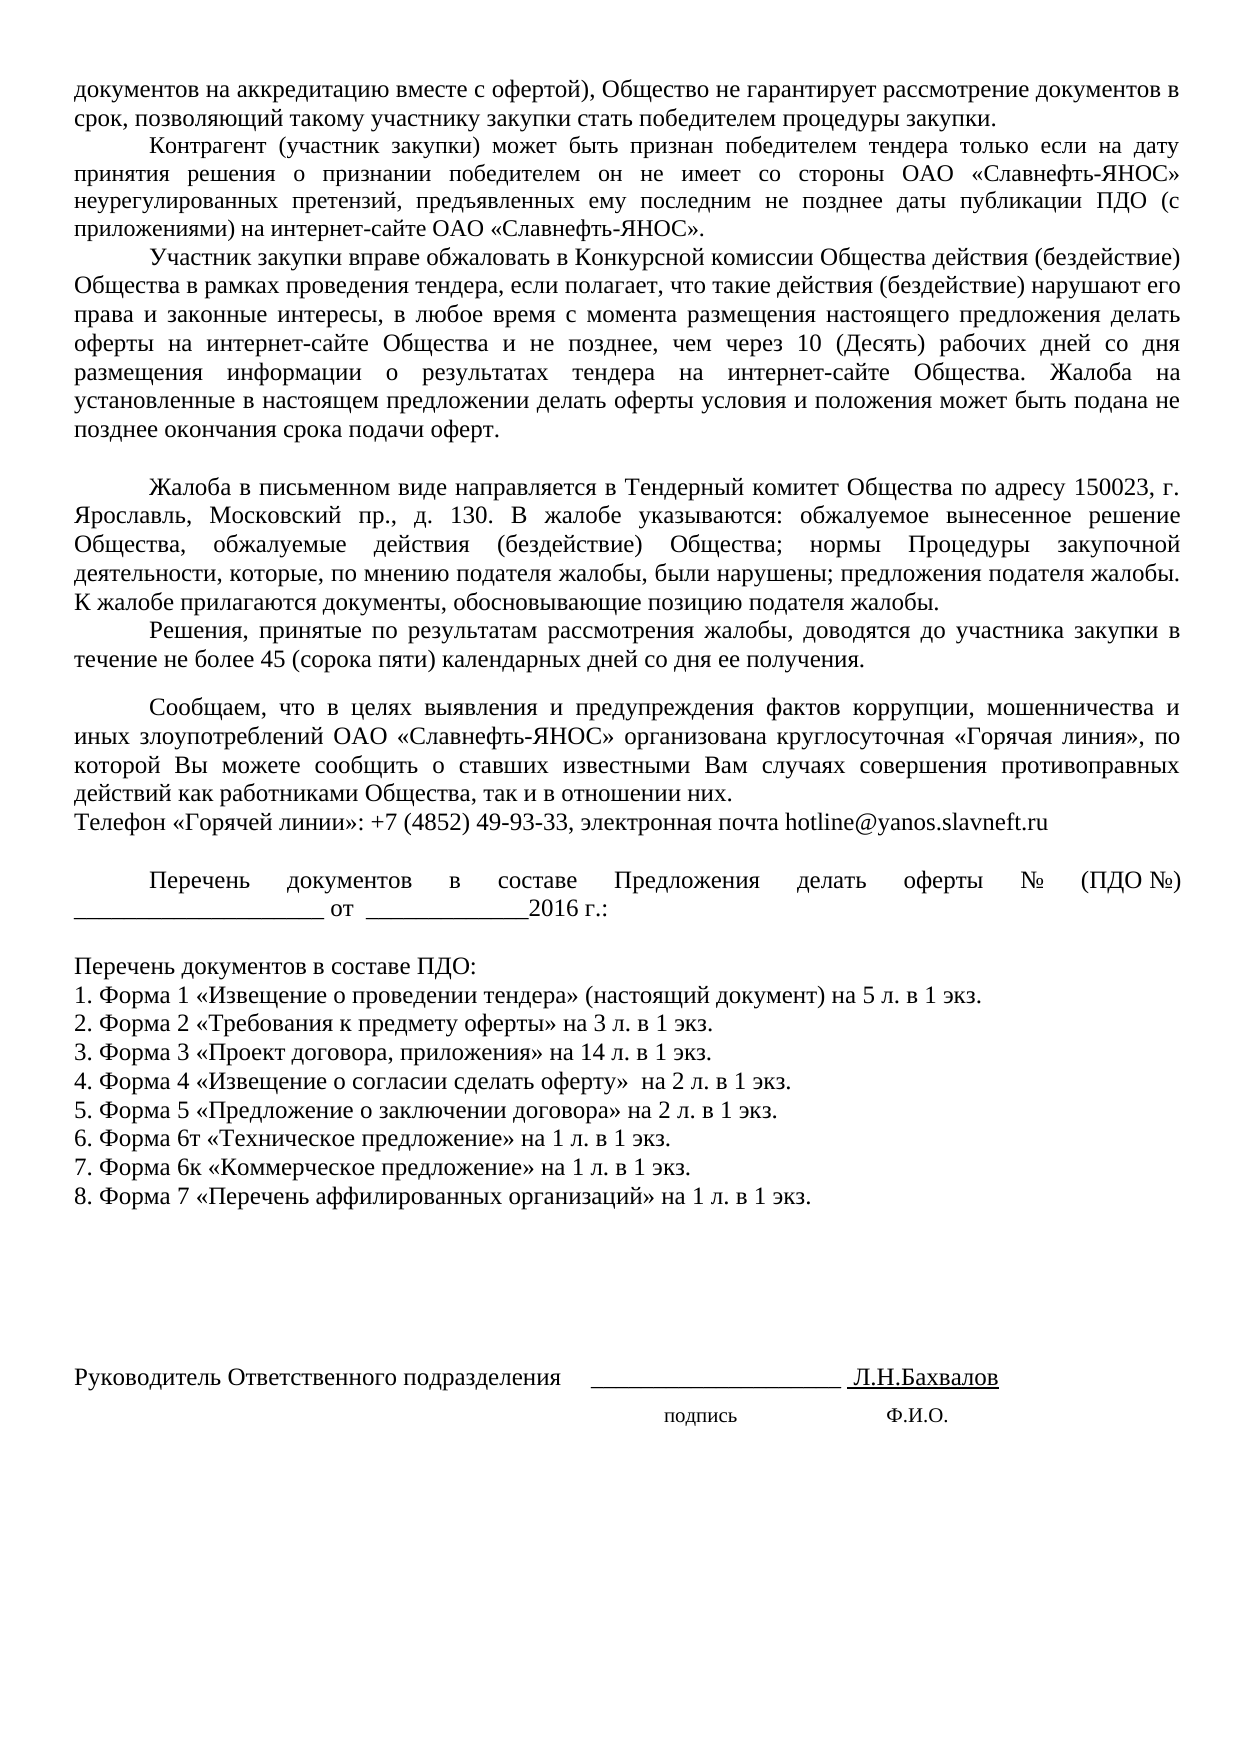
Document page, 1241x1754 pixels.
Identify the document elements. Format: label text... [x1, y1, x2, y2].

text подпись Ф.И.О. [590, 1403, 1181, 1427]
text Телефон «Горячей линии»: +7 (4852) 49-93-33, электронная почта hotline@yanos.slavneft.ru [74, 807, 1181, 836]
text Сообщаем, что в целях выявления и предупреждения фактов коррупции, мошенничества и иных злоупотреблений ОАО «Славнефть-ЯНОС» организована круглосуточная «Горячая линия», по которой Вы можете сообщить о ставших известными Вам случаях совершения противоправных действий как работниками Общества, так и в отношении них. [74, 692, 1181, 807]
text 2. Форма 2 «Требования к предмету оферты» на 3 л. в 1 экз. [74, 1008, 1181, 1037]
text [74, 74, 1181, 131]
text Жалоба в письменном виде направляется в Тендерный комитет Общества по адресу 150023, г. Ярославль, Московский пр., д. 130. В жалобе указываются: обжалуемое вынесенное решение Общества, обжалуемые действия (бездействие) Общества; нормы Процедуры закупочной деятельности, которые, по мнению подателя жалобы, были нарушены; предложения подателя жалобы. К жалобе прилагаются документы, обосновывающие позицию подателя жалобы. [74, 472, 1181, 616]
text Участник закупки вправе обжаловать в Конкурсной комиссии Общества действия (бездействие) Общества в рамках проведения тендера, если полагает, что такие действия (бездействие) нарушают его права и законные интересы, в любое время с момента размещения настоящего предложения делать оферты на интернет-сайте Общества и не позднее, чем через 10 (Десять) рабочих дней со дня размещения информации о результатах тендера на интернет-сайте Общества. Жалоба на установленные в настоящем предложении делать оферты условия и положения может быть подана не позднее окончания срока подачи оферт. [74, 242, 1181, 443]
text Контрагент (участник закупки) может быть признан победителем тендера только если на дату принятия решения о признании победителем он не имеет со стороны ОАО «Славнефть-ЯНОС» неурегулированных претензий, предъявленных ему последним не позднее даты публикации ПДО (с приложениями) на интернет-сайте ОАО «Славнефть-ЯНОС». [74, 131, 1181, 242]
text 3. Форма 3 «Проект договора, приложения» на 14 л. в 1 экз. [74, 1037, 1181, 1066]
text Решения, принятые по результатам рассмотрения жалобы, доводятся до участника закупки в течение не более 45 (сорока пяти) календарных дней со дня ее получения. [74, 616, 1181, 673]
text 7. Форма 6к «Коммерческое предложение» на 1 л. в 1 экз. [74, 1152, 1181, 1181]
text Перечень документов в составе Предложения делать оферты № (ПДО №) ____________________ от _____________2016 г.: [74, 865, 1181, 922]
text Руководитель Ответственного подразделения ____________________ Л.Н.Бахвалов [74, 1362, 1181, 1391]
text 6. Форма 6т «Техническое предложение» на 1 л. в 1 экз. [74, 1123, 1181, 1152]
text Перечень документов в составе ПДО: [74, 951, 1181, 980]
text 5. Форма 5 «Предложение о заключении договора» на 2 л. в 1 экз. [74, 1095, 1181, 1123]
text 8. Форма 7 «Перечень аффилированных организаций» на 1 л. в 1 экз. [74, 1181, 1181, 1210]
text 4. Форма 4 «Извещение о согласии сделать оферту» на 2 л. в 1 экз. [74, 1066, 1181, 1095]
text 1. Форма 1 «Извещение о проведении тендера» (настоящий документ) на 5 л. в 1 экз. [74, 980, 1181, 1008]
